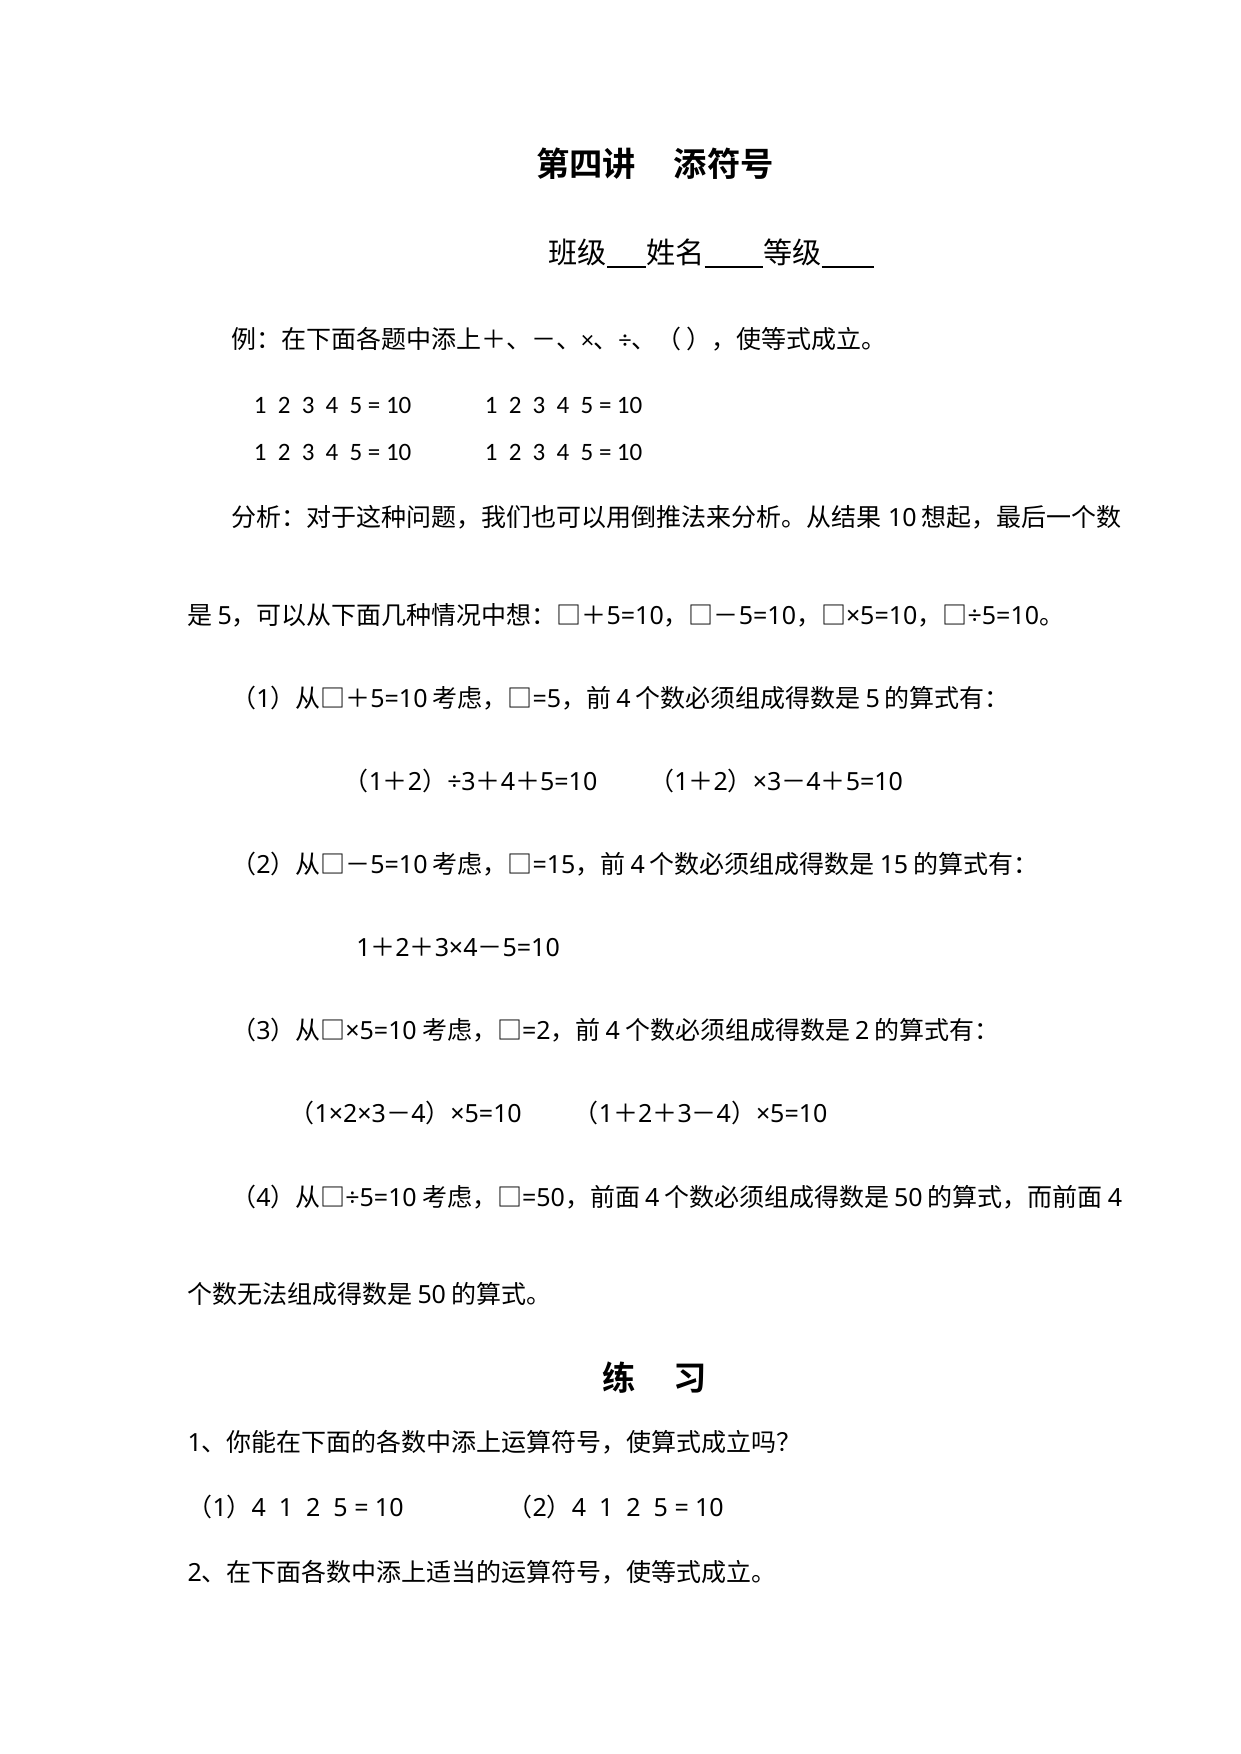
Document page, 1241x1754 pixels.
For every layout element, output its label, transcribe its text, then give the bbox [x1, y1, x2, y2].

list 2、在下面各数中添上适当的运算符号，使等式成立。 [187, 1538, 1122, 1603]
list （1）4 1 2 5 = 10 （2）4 1 2 5 = 10 [187, 1473, 1122, 1538]
text 班级 姓名 等级 [187, 218, 1122, 283]
text （1×2×3－4）×5=10 （1＋2＋3－4）×5=10 [187, 1079, 1122, 1144]
text 1 2 3 4 5 = 10 1 2 3 4 5 = 10 [187, 388, 1122, 420]
text （1）从□＋5=10考虑，□=5，前4个数必须组成得数是5的算式有： [187, 664, 1122, 729]
text （4）从□÷5=10考虑，□=50，前面4个数必须组成得数是50的算式，而前面4个数无法组成得数是50的算式。 [187, 1163, 1122, 1325]
text 第四讲 添符号 [187, 129, 1122, 194]
text 例：在下面各题中添上＋、－、×、÷、（ ），使等式成立。 [187, 305, 1122, 370]
text 分析：对于这种问题，我们也可以用倒推法来分析。从结果10想起，最后一个数是5，可以从下面几种情况中想：□＋5=10，□－5=10，□×5=10，□÷5=10。 [187, 483, 1122, 646]
text （1＋2）÷3＋4＋5=10 （1＋2）×3－4＋5=10 [187, 747, 1122, 812]
text （2）从□－5=10考虑，□=15，前4个数必须组成得数是15的算式有： [187, 830, 1122, 895]
list 1、你能在下面的各数中添上运算符号，使算式成立吗？ [187, 1408, 1122, 1473]
text 1＋2＋3×4－5=10 [187, 913, 1122, 978]
text （3）从□×5=10考虑，□=2，前4个数必须组成得数是2的算式有： [187, 996, 1122, 1061]
text 练 习 [187, 1343, 1122, 1408]
text 1 2 3 4 5 = 10 1 2 3 4 5 = 10 [187, 436, 1122, 468]
